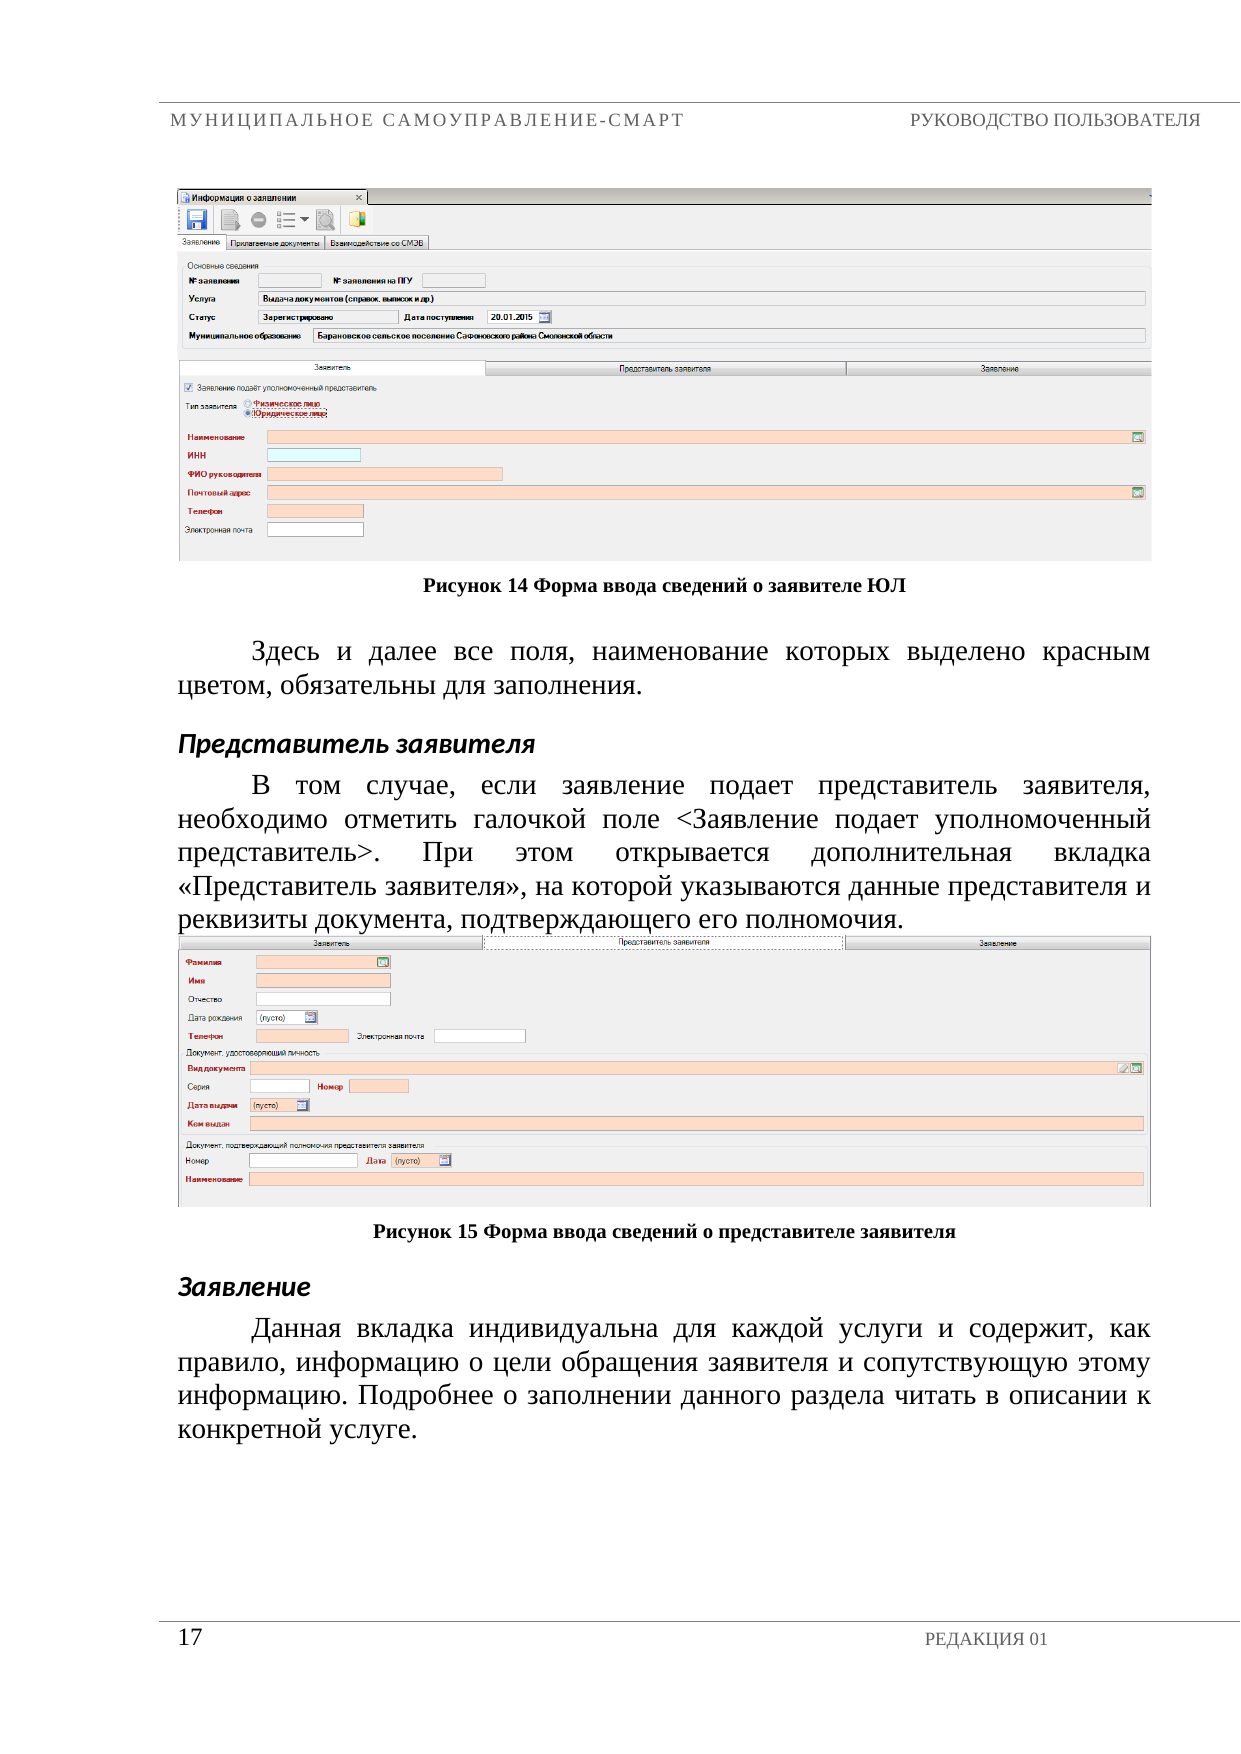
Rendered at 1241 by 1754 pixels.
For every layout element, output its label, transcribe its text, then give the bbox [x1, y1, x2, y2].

picture [177, 188, 1152, 561]
text Данная вкладка индивидуальна для каждой услуги и содержит, как правило, информацию о цели обращения заявителя и сопутствующую этому информацию. Подробнее о заполнении данного раздела читать в описании к конкретной услуге. [177, 1310, 1152, 1444]
subtitle Представитель заявителя [177, 725, 1152, 761]
text В том случае, если заявление подает представитель заявителя, необходимо отметить галочкой поле <Заявление подает уполномоченный представитель>. При этом открывается дополнительная вкладка «Представитель заявителя», на которой указываются данные представителя и реквизиты документа, подтверждающего его полномочия. [177, 767, 1152, 935]
subtitle Заявление [177, 1268, 1152, 1304]
picture [177, 935, 1152, 1207]
text Рисунок 15 Форма ввода сведений о представителе заявителя [177, 1219, 1152, 1243]
text Рисунок 14 Форма ввода сведений о заявителе ЮЛ [177, 573, 1152, 597]
text Здесь и далее все поля, наименование которых выделено красным цветом, обязательны для заполнения. [177, 633, 1152, 700]
